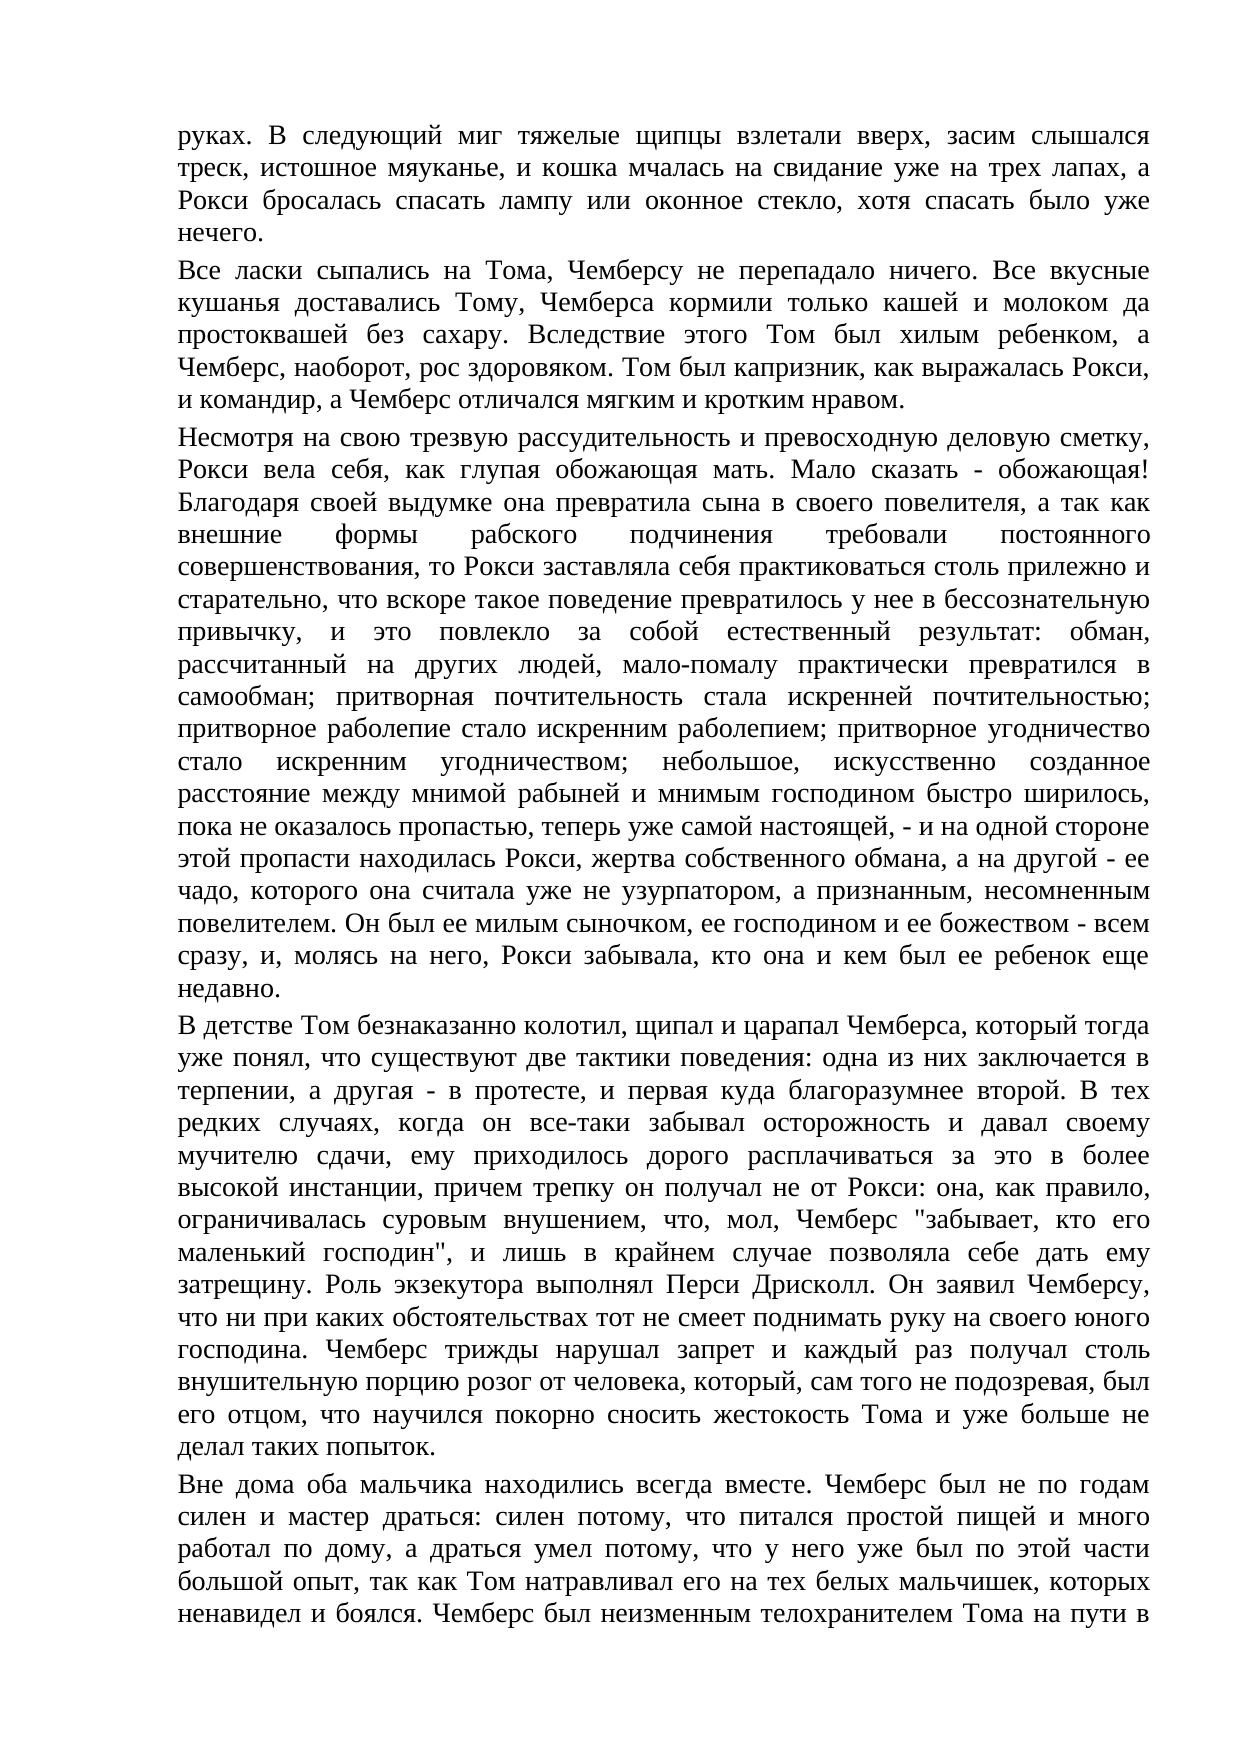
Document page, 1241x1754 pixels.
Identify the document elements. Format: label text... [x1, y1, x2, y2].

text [177, 1467, 1152, 1629]
text В детстве Том безнаказанно колотил, щипал и царапал Чемберса, который тогда уже понял, что существуют две тактики поведения: одна из них заключается в терпении, а другая - в протесте, и первая куда благоразумнее второй. В тех редких случаях, когда он все-таки забывал осторожность и давал своему мучителю сдачи, ему приходилось дорого расплачиваться за это в более высокой инстанции, причем трепку он получал не от Рокси: она, как правило, ограничивалась суровым внушением, что, мол, Чемберс "забывает, кто его маленький господин", и лишь в крайнем случае позволяла себе дать ему затрещину. Роль экзекутора выполнял Перси Дрисколл. Он заявил Чемберсу, что ни при каких обстоятельствах тот не смеет поднимать руку на своего юного господина. Чемберс трижды нарушал запрет и каждый раз получал столь внушительную порцию розог от человека, который, сам того не подозревая, был его отцом, что научился покорно сносить жестокость Тома и уже больше не делал таких попыток. [177, 1008, 1152, 1462]
text Все ласки сыпались на Тома, Чемберсу не перепадало ничего. Все вкусные кушанья доставались Тому, Чемберса кормили только кашей и молоком да простоквашей без сахару. Вследствие этого Том был хилым ребенком, а Чемберс, наоборот, рос здоровяком. Том был капризник, как выражалась Рокси, и командир, а Чемберс отличался мягким и кротким нравом. [177, 253, 1152, 415]
text Несмотря на свою трезвую рассудительность и превосходную деловую сметку, Рокси вела себя, как глупая обожающая мать. Мало сказать - обожающая! Благодаря своей выдумке она превратила сына в своего повелителя, а так как внешние формы рабского подчинения требовали постоянного совершенствования, то Рокси заставляла себя практиковаться столь прилежно и старательно, что вскоре такое поведение превратилось у нее в бессознательную привычку, и это повлекло за собой естественный результат: обман, рассчитанный на других людей, мало-помалу практически превратился в самообман; притворная почтительность стала искренней почтительностью; притворное раболепие стало искренним раболепием; притворное угодничество стало искренним угодничеством; небольшое, искусственно созданное расстояние между мнимой рабыней и мнимым господином быстро ширилось, пока не оказалось пропастью, теперь уже самой настоящей, - и на одной стороне этой пропасти находилась Рокси, жертва собственного обмана, а на другой - ее чадо, которого она считала уже не узурпатором, а признанным, несомненным повелителем. Он был ее милым сыночком, ее господином и ее божеством - всем сразу, и, молясь на него, Рокси забывала, кто она и кем был ее ребенок еще недавно. [177, 420, 1152, 1003]
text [177, 118, 1152, 248]
